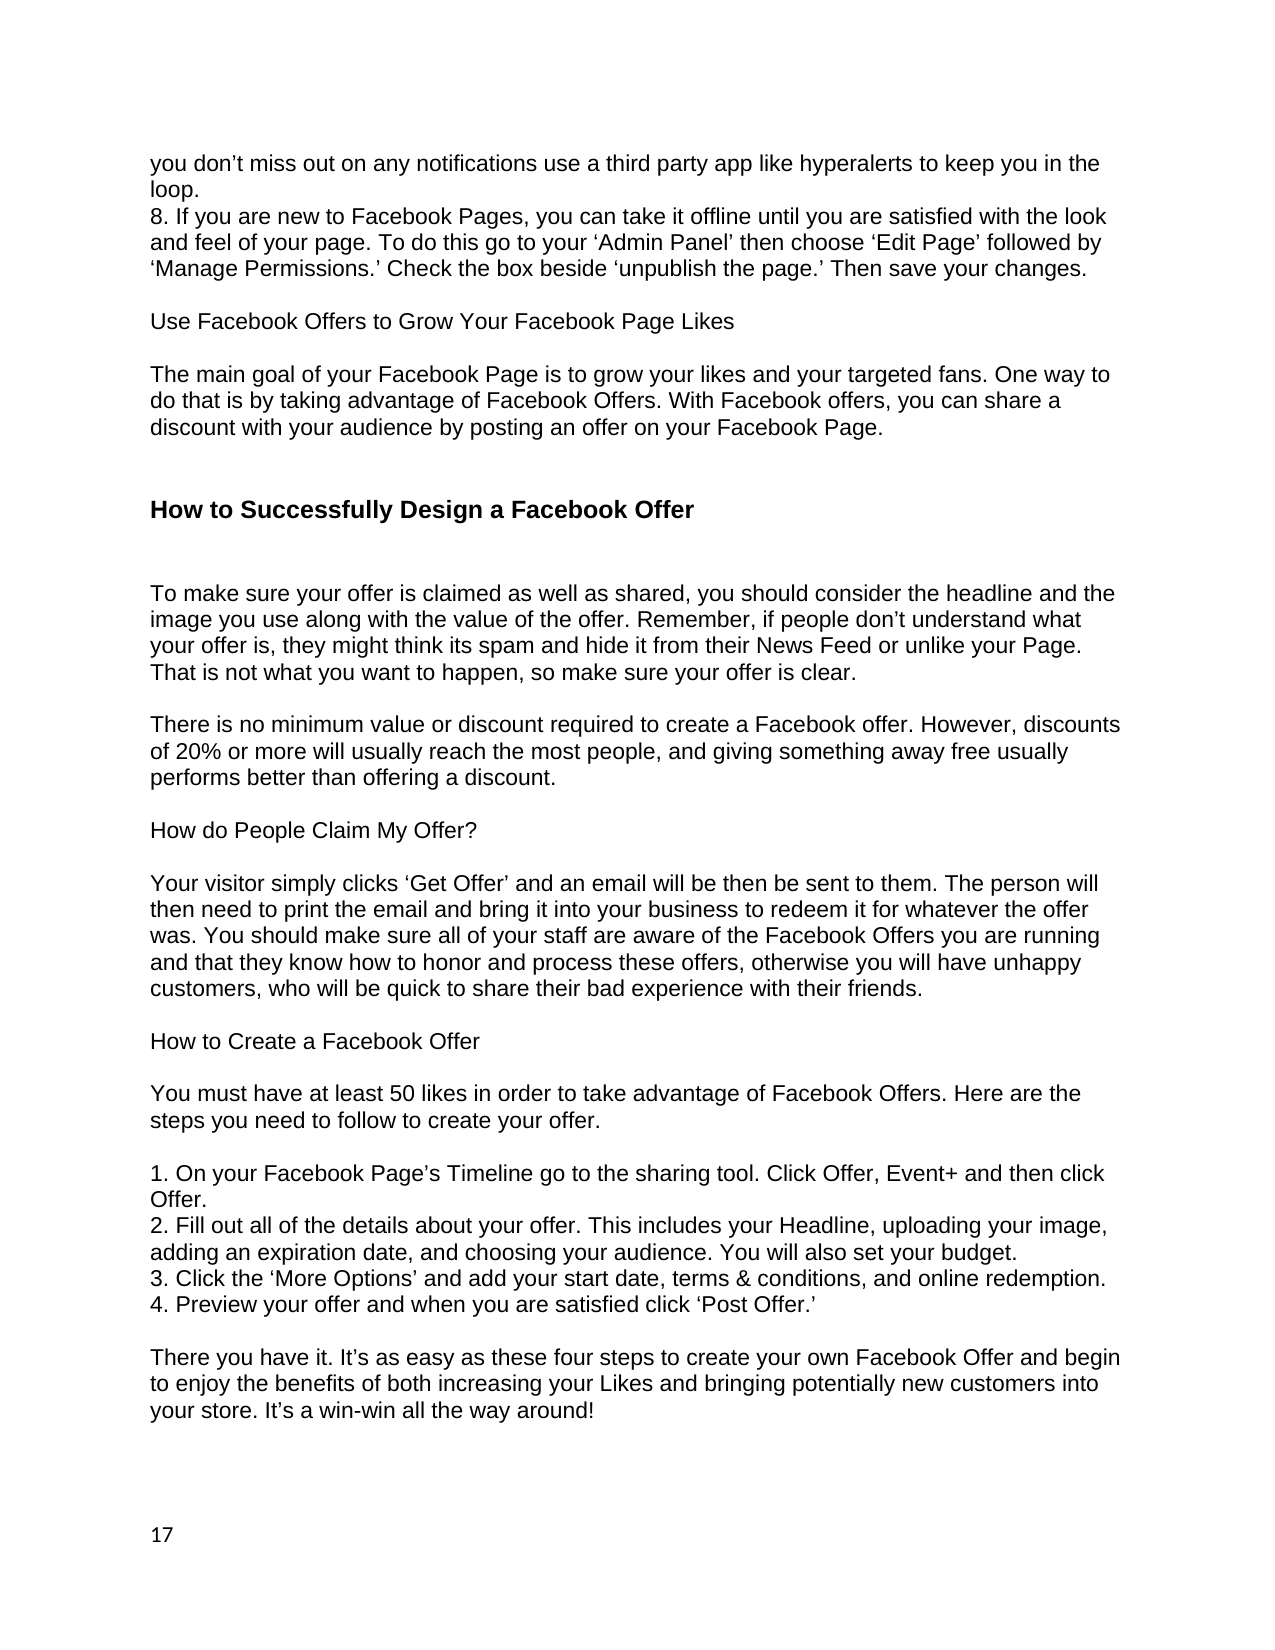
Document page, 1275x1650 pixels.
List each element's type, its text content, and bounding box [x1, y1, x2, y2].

text There is no minimum value or discount required to create a Facebook offer. However, discounts of 20% or more will usually reach the most people, and giving something away free usually performs better than offering a discount. [150, 711, 1125, 791]
text 2. Fill out all of the details about your offer. This includes your Headline, uploading your image, adding an expiration date, and choosing your audience. You will also set your budget. [150, 1212, 1125, 1265]
text 8. If you are new to Facebook Pages, you can take it offline until you are satisfied with the look and feel of your page. To do this go to your ‘Admin Panel’ then choose ‘Edit Page’ followed by ‘Manage Permissions.’ Check the box beside ‘unpublish the page.’ Then save your changes. [150, 203, 1125, 282]
text 4. Preview your offer and when you are satisfied click ‘Post Offer.’ [150, 1291, 1125, 1318]
text The main goal of your Facebook Page is to grow your likes and your targeted fans. One way to do that is by taking advantage of Facebook Offers. With Facebook offers, you can share a discount with your audience by posting an offer on your Facebook Page. [150, 361, 1125, 440]
subtitle How to Successfully Design a Facebook Offer [150, 495, 1125, 524]
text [150, 150, 1125, 203]
text There you have it. It’s as easy as these four steps to create your own Facebook Offer and begin to enjoy the benefits of both increasing your Likes and bringing potentially new customers into your store. It’s a win-win all the way around! [150, 1344, 1125, 1423]
text Your visitor simply clicks ‘Get Offer’ and an email will be then be sent to them. The person will then need to print the email and bring it into your business to redeem it for whatever the offer was. You should make sure all of your staff are aware of the Facebook Offers you are running and that they know how to honor and process these offers, otherwise you will have unhappy customers, who will be quick to share their bad experience with their friends. [150, 869, 1125, 1001]
text You must have at least 50 likes in order to take advantage of Facebook Offers. Here are the steps you need to follow to create your offer. [150, 1080, 1125, 1133]
text 3. Click the ‘More Options’ and add your start date, terms & conditions, and online redemption. [150, 1265, 1125, 1291]
text 1. On your Facebook Page’s Timeline go to the sharing tool. Click Offer, Event+ and then click Offer. [150, 1159, 1125, 1212]
text How to Create a Facebook Offer [150, 1028, 1125, 1054]
text To make sure your offer is claimed as well as shared, you should consider the headline and the image you use along with the value of the offer. Remember, if people don’t understand what your offer is, they might think its spam and hide it from their News Feed or unlike your Page. That is not what you want to happen, so make sure your offer is clear. [150, 580, 1125, 685]
text How do People Claim My Offer? [150, 817, 1125, 843]
text Use Facebook Offers to Grow Your Facebook Page Likes [150, 308, 1125, 334]
